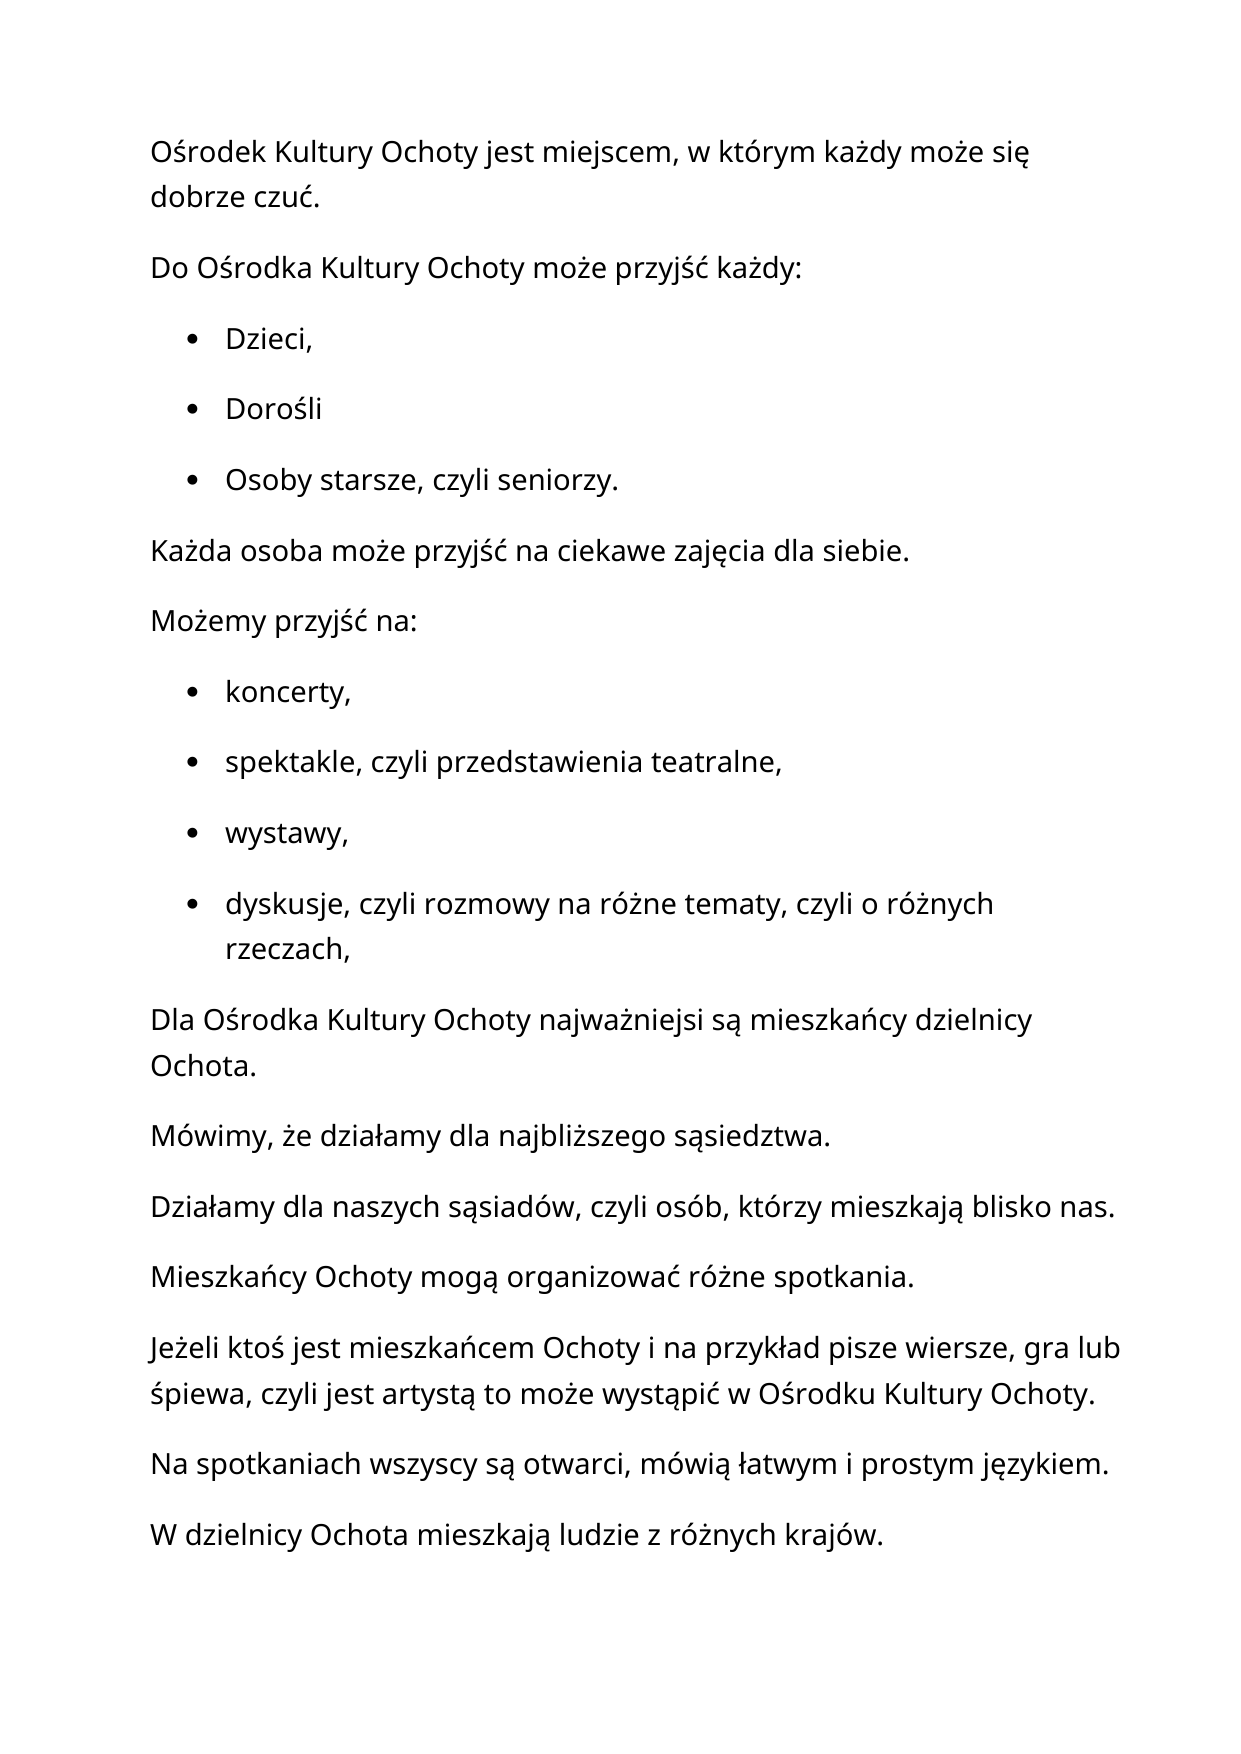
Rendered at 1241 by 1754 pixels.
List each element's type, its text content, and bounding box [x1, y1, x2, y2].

text Na spotkaniach wszyscy są otwarci, mówią łatwym i prostym językiem. [150, 1443, 1125, 1483]
text Każda osoba może przyjść na ciekawe zajęcia dla siebie. [150, 530, 1125, 569]
text Działamy dla naszych sąsiadów, czyli osób, którzy mieszkają blisko nas. [150, 1186, 1125, 1226]
list koncerty, [187, 671, 1125, 711]
text Dla Ośrodka Kultury Ochoty najważniejsi są mieszkańcy dzielnicy Ochota. [150, 999, 1125, 1084]
text Ośrodek Kultury Ochoty jest miejscem, w którym każdy może się dobrze czuć. [150, 131, 1125, 216]
list dyskusje, czyli rozmowy na różne tematy, czyli o różnych rzeczach, [187, 883, 1125, 968]
text Mówimy, że działamy dla najbliższego sąsiedztwa. [150, 1115, 1125, 1155]
list spektakle, czyli przedstawienia teatralne, [187, 742, 1125, 781]
text Mieszkańcy Ochoty mogą organizować różne spotkania. [150, 1257, 1125, 1296]
text Jeżeli ktoś jest mieszkańcem Ochoty i na przykład pisze wiersze, gra lub śpiewa, czyli jest artystą to może wystąpić w Ośrodku Kultury Ochoty. [150, 1327, 1125, 1413]
list Dzieci, [187, 318, 1125, 358]
text W dzielnicy Ochota mieszkają ludzie z różnych krajów. [150, 1514, 1125, 1554]
text Do Ośrodka Kultury Ochoty może przyjść każdy: [150, 247, 1125, 287]
list wystawy, [187, 812, 1125, 852]
text Możemy przyjść na: [150, 600, 1125, 640]
list Osoby starsze, czyli seniorzy. [187, 459, 1125, 499]
list Dorośli [187, 388, 1125, 428]
